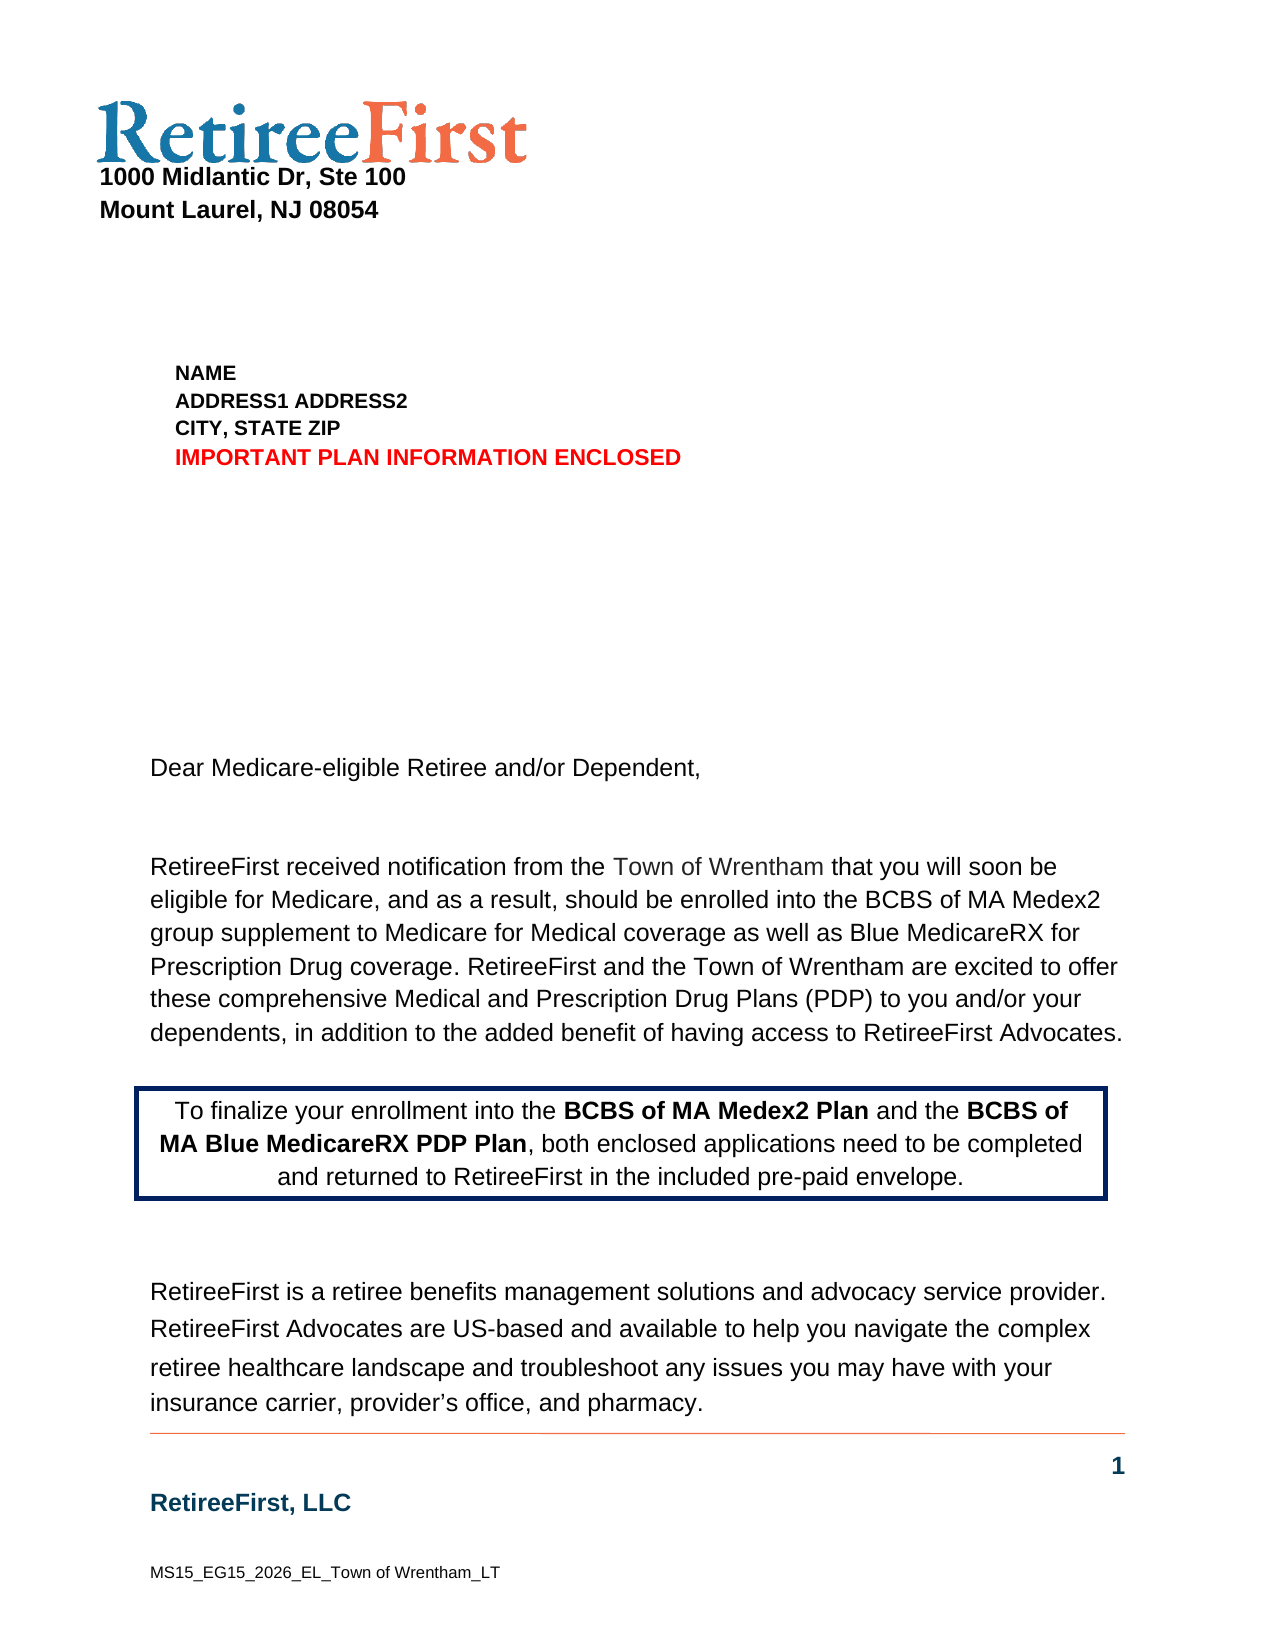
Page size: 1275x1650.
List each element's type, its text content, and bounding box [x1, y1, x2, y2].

picture [96, 101, 527, 163]
text RetireeFirst received notification from the Town of Wrentham that you will soon be eligible for Medicare, and as a result, should be enrolled into the BCBS of MA Medex2 group supplement to Medicare for Medical coverage as well as Blue MedicareRX for Prescription Drug coverage. RetireeFirst and the Town of Wrentham are excited to offer these comprehensive Medical and Prescription Drug Plans (PDP) to you and/or your dependents, in addition to the added benefit of having access to RetireeFirst Advocates. [150, 852, 1125, 1046]
text Dear Medicare-eligible Retiree and/or Dependent, [150, 753, 1125, 782]
text RetireeFirst is a retiree benefits management solutions and advocacy service provider. RetireeFirst Advocates are US-based and available to help you navigate the complex retiree healthcare landscape and troubleshoot any issues you may have with your insurance carrier, provider’s office, and pharmacy. [150, 1276, 1125, 1417]
